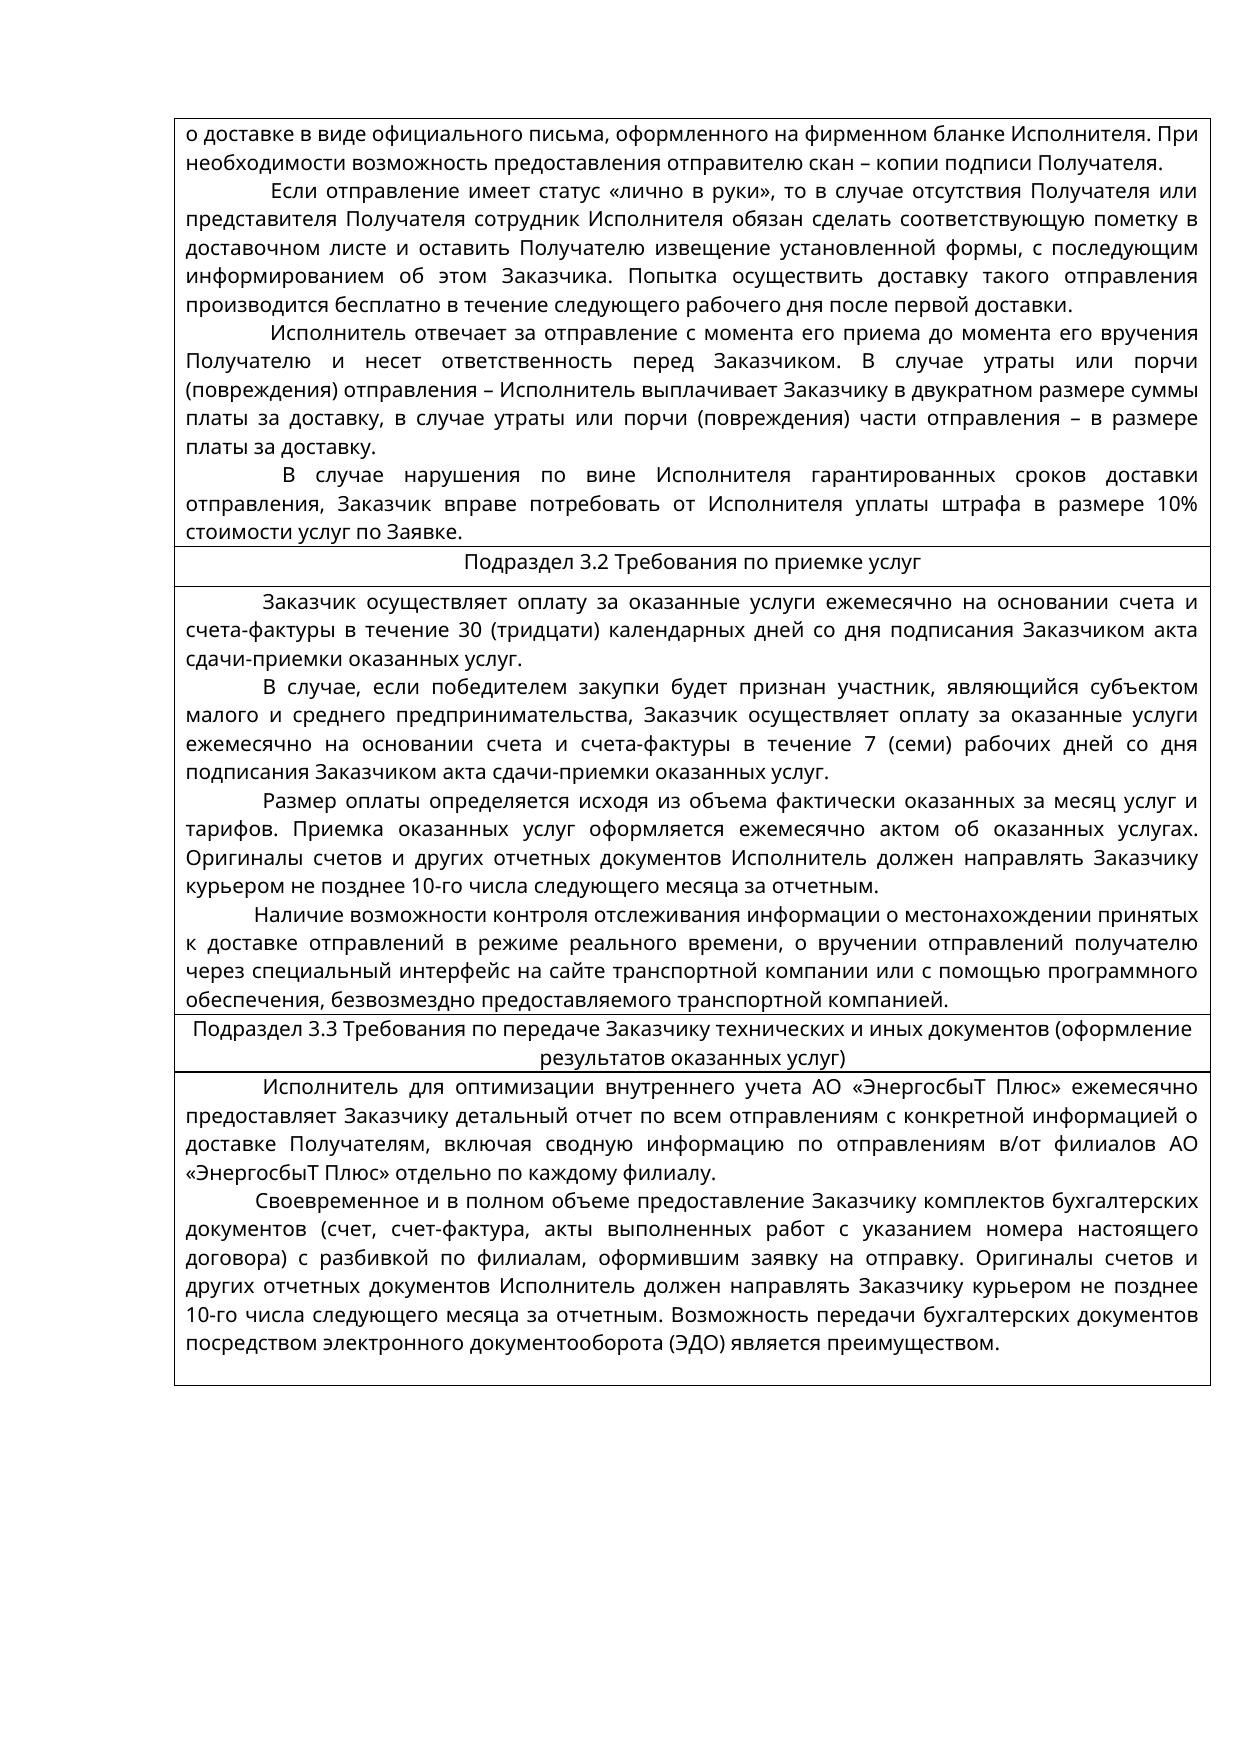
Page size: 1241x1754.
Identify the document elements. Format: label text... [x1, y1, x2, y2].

table_cell Подраздел 3.3 Требования по передаче Заказчику технических и иных документов (оформление результатов оказанных услуг) [175, 1015, 1210, 1071]
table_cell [175, 119, 1210, 546]
table_cell Исполнитель для оптимизации внутреннего учета АО «ЭнергосбыТ Плюс» ежемесячно предоставляет Заказчику детальный отчет по всем отправлениям с конкретной информацией о доставке Получателям, включая сводную информацию по отправлениям в/от филиалов АО «ЭнергосбыТ Плюс» отдельно по каждому филиалу. Своевременное и в полном объеме предоставление Заказчику комплектов бухгалтерских документов (счет, счет-фактура, акты выполненных работ с указанием номера настоящего договора) с разбивкой по филиалам, оформившим заявку на отправку. Оригиналы счетов и других отчетных документов Исполнитель должен направлять Заказчику курьером не позднее 10-го числа следующего месяца за отчетным. Возможность передачи бухгалтерских документов посредством электронного документооборота (ЭДО) является преимуществом. [175, 1073, 1210, 1385]
table_cell Подраздел 3.2 Требования по приемке услуг [175, 547, 1210, 586]
table_cell Заказчик осуществляет оплату за оказанные услуги ежемесячно на основании счета и счета-фактуры в течение 30 (тридцати) календарных дней со дня подписания Заказчиком акта сдачи-приемки оказанных услуг. В случае, если победителем закупки будет признан участник, являющийся субъектом малого и среднего предпринимательства, Заказчик осуществляет оплату за оказанные услуги ежемесячно на основании счета и счета-фактуры в течение 7 (семи) рабочих дней со дня подписания Заказчиком акта сдачи-приемки оказанных услуг. Размер оплаты определяется исходя из объема фактически оказанных за месяц услуг и тарифов. Приемка оказанных услуг оформляется ежемесячно актом об оказанных услугах. Оригиналы счетов и других отчетных документов Исполнитель должен направлять Заказчику курьером не позднее 10-го числа следующего месяца за отчетным. Наличие возможности контроля отслеживания информации о местонахождении принятых к доставке отправлений в режиме реального времени, о вручении отправлений получателю через специальный интерфейс на сайте транспортной компании или с помощью программного обеспечения, безвозмездно предоставляемого транспортной компанией. [175, 587, 1210, 1013]
